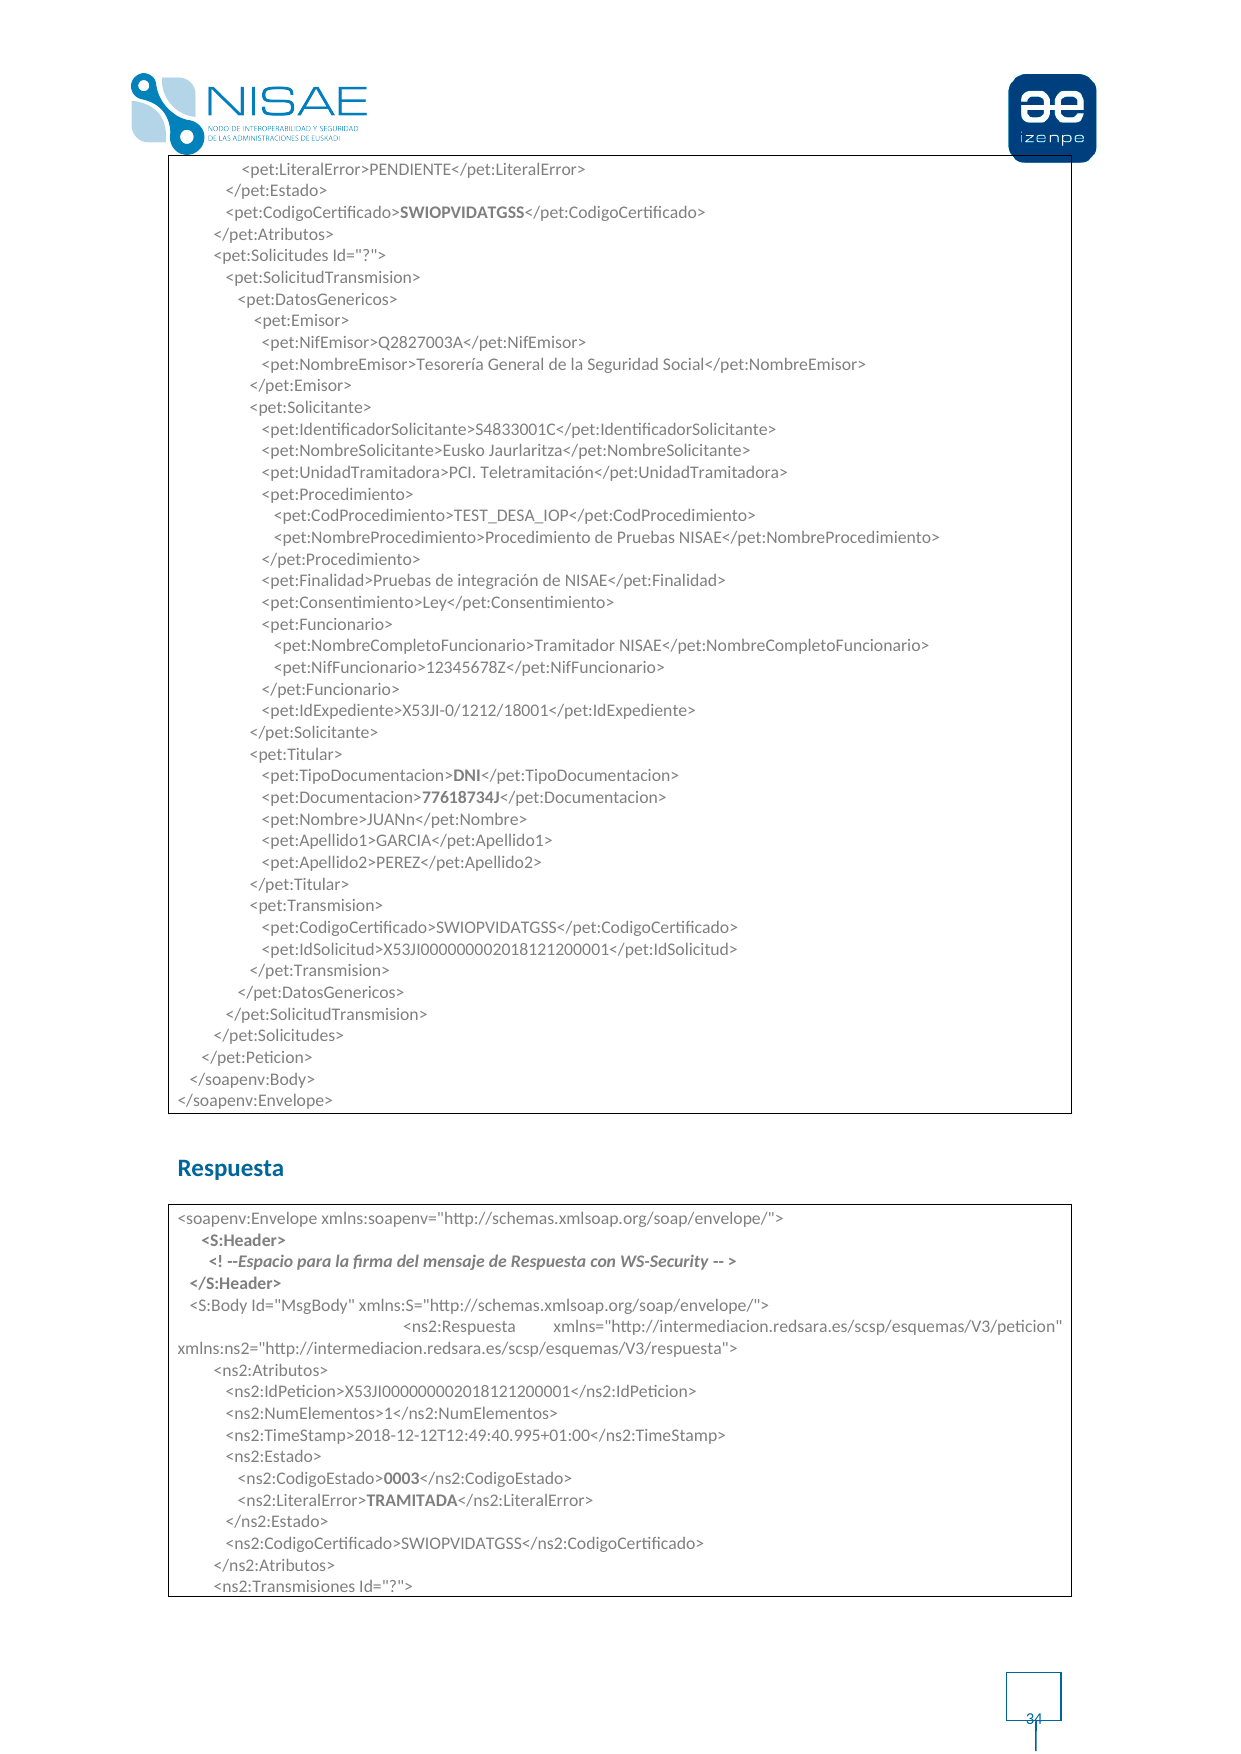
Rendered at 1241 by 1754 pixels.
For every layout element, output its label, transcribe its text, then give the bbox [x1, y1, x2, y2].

text <ns2:CodigoCertificado>SWIOPVIDATGSS</ns2:CodigoCertificado> [177, 1532, 1063, 1554]
text <pet:Funcionario> [177, 613, 1063, 634]
text Respuesta [177, 1152, 1063, 1182]
text </pet:Solicitudes> [177, 1024, 1063, 1046]
text </pet:Transmision> [177, 959, 1063, 981]
text <pet:CodigoCertificado>SWIOPVIDATGSS</pet:CodigoCertificado> [177, 201, 1063, 223]
text <pet:LiteralError>PENDIENTE</pet:LiteralError> [169, 156, 1071, 179]
picture [1007, 74, 1097, 163]
text </ns2:Estado> [177, 1510, 1063, 1532]
text <pet:Consentimiento>Ley</pet:Consentimiento> [177, 591, 1063, 613]
text <pet:NombreCompletoFuncionario>Tramitador NISAE</pet:NombreCompletoFuncionario> [177, 634, 1063, 656]
text </pet:DatosGenericos> [177, 981, 1063, 1003]
text <pet:DatosGenericos> [177, 288, 1063, 309]
text <pet:Titular> [177, 743, 1063, 764]
text <S:Header> [177, 1229, 1063, 1250]
text </soapenv:Envelope> [169, 1086, 1071, 1113]
text </pet:Emisor> [177, 374, 1063, 396]
text <pet:UnidadTramitadora>PCI. Teletramitación</pet:UnidadTramitadora> [177, 461, 1063, 483]
text <pet:IdSolicitud>X53JI000000002018121200001</pet:IdSolicitud> [177, 938, 1063, 959]
text <pet:SolicitudTransmision> [177, 266, 1063, 288]
text <ns2:Respuesta xmlns="http://intermediacion.redsara.es/scsp/esquemas/V3/peticion" xmlns:ns2="http://intermediacion.redsara.es/scsp/esquemas/V3/respuesta"> [177, 1315, 1063, 1359]
text <ns2:Atributos> [177, 1359, 1063, 1380]
text <pet:Solicitante> [177, 396, 1063, 418]
text <pet:Apellido1>GARCIA</pet:Apellido1> [177, 829, 1063, 851]
text <pet:Procedimiento> [177, 483, 1063, 504]
text </pet:Titular> [177, 873, 1063, 894]
text </pet:Peticion> [177, 1046, 1063, 1068]
text <pet:NombreSolicitante>Eusko Jaurlaritza</pet:NombreSolicitante> [177, 439, 1063, 461]
text <pet:IdentificadorSolicitante>S4833001C</pet:IdentificadorSolicitante> [177, 418, 1063, 439]
text <ns2:LiteralError>TRAMITADA</ns2:LiteralError> [177, 1489, 1063, 1510]
text <! --Espacio para la firma del mensaje de Respuesta con WS-Security -- > [177, 1250, 1063, 1272]
text <pet:Documentacion>77618734J</pet:Documentacion> [177, 786, 1063, 808]
text <pet:Finalidad>Pruebas de integración de NISAE</pet:Finalidad> [177, 569, 1063, 591]
text <ns2:NumElementos>1</ns2:NumElementos> [177, 1402, 1063, 1424]
text </pet:SolicitudTransmision> [177, 1003, 1063, 1024]
text <pet:TipoDocumentacion>DNI</pet:TipoDocumentacion> [177, 764, 1063, 786]
text </pet:Procedimiento> [177, 548, 1063, 569]
text <pet:Emisor> [177, 309, 1063, 331]
text <ns2:CodigoEstado>0003</ns2:CodigoEstado> [177, 1467, 1063, 1489]
text <soapenv:Envelope xmlns:soapenv="http://schemas.xmlsoap.org/soap/envelope/"> [169, 1205, 1071, 1229]
text <pet:CodProcedimiento>TEST_DESA_IOP</pet:CodProcedimiento> [177, 504, 1063, 526]
text <pet:NombreEmisor>Tesorería General de la Seguridad Social</pet:NombreEmisor> [177, 353, 1063, 374]
text </pet:Estado> [177, 179, 1063, 201]
text <ns2:Transmisiones Id="?"> [177, 1575, 1063, 1596]
text </pet:Atributos> [177, 223, 1063, 244]
text <pet:NifEmisor>Q2827003A</pet:NifEmisor> [177, 331, 1063, 353]
text </pet:Solicitante> [177, 721, 1063, 743]
text </soapenv:Body> [177, 1068, 1063, 1086]
text <pet:Apellido2>PEREZ</pet:Apellido2> [177, 851, 1063, 873]
picture [118, 73, 180, 155]
picture [139, 81, 148, 90]
text <pet:Solicitudes Id="?"> [177, 244, 1063, 266]
text </pet:Funcionario> [177, 678, 1063, 699]
text <pet:CodigoCertificado>SWIOPVIDATGSS</pet:CodigoCertificado> [177, 916, 1063, 938]
text <ns2:Estado> [177, 1445, 1063, 1467]
text <ns2:IdPeticion>X53JI000000002018121200001</ns2:IdPeticion> [177, 1380, 1063, 1402]
text <pet:Nombre>JUANn</pet:Nombre> [177, 808, 1063, 829]
picture [149, 73, 386, 155]
text <pet:NifFuncionario>12345678Z</pet:NifFuncionario> [177, 656, 1063, 678]
text <pet:NombreProcedimiento>Procedimiento de Pruebas NISAE</pet:NombreProcedimiento> [177, 526, 1063, 548]
picture [181, 131, 193, 143]
text </ns2:Atributos> [177, 1554, 1063, 1575]
text <pet:Transmision> [177, 894, 1063, 916]
text <pet:IdExpediente>X53JI-0/1212/18001</pet:IdExpediente> [177, 699, 1063, 721]
text </S:Header> [177, 1272, 1063, 1294]
text <S:Body Id="MsgBody" xmlns:S="http://schemas.xmlsoap.org/soap/envelope/"> [177, 1294, 1063, 1315]
text <ns2:TimeStamp>2018-12-12T12:49:40.995+01:00</ns2:TimeStamp> [177, 1424, 1063, 1445]
